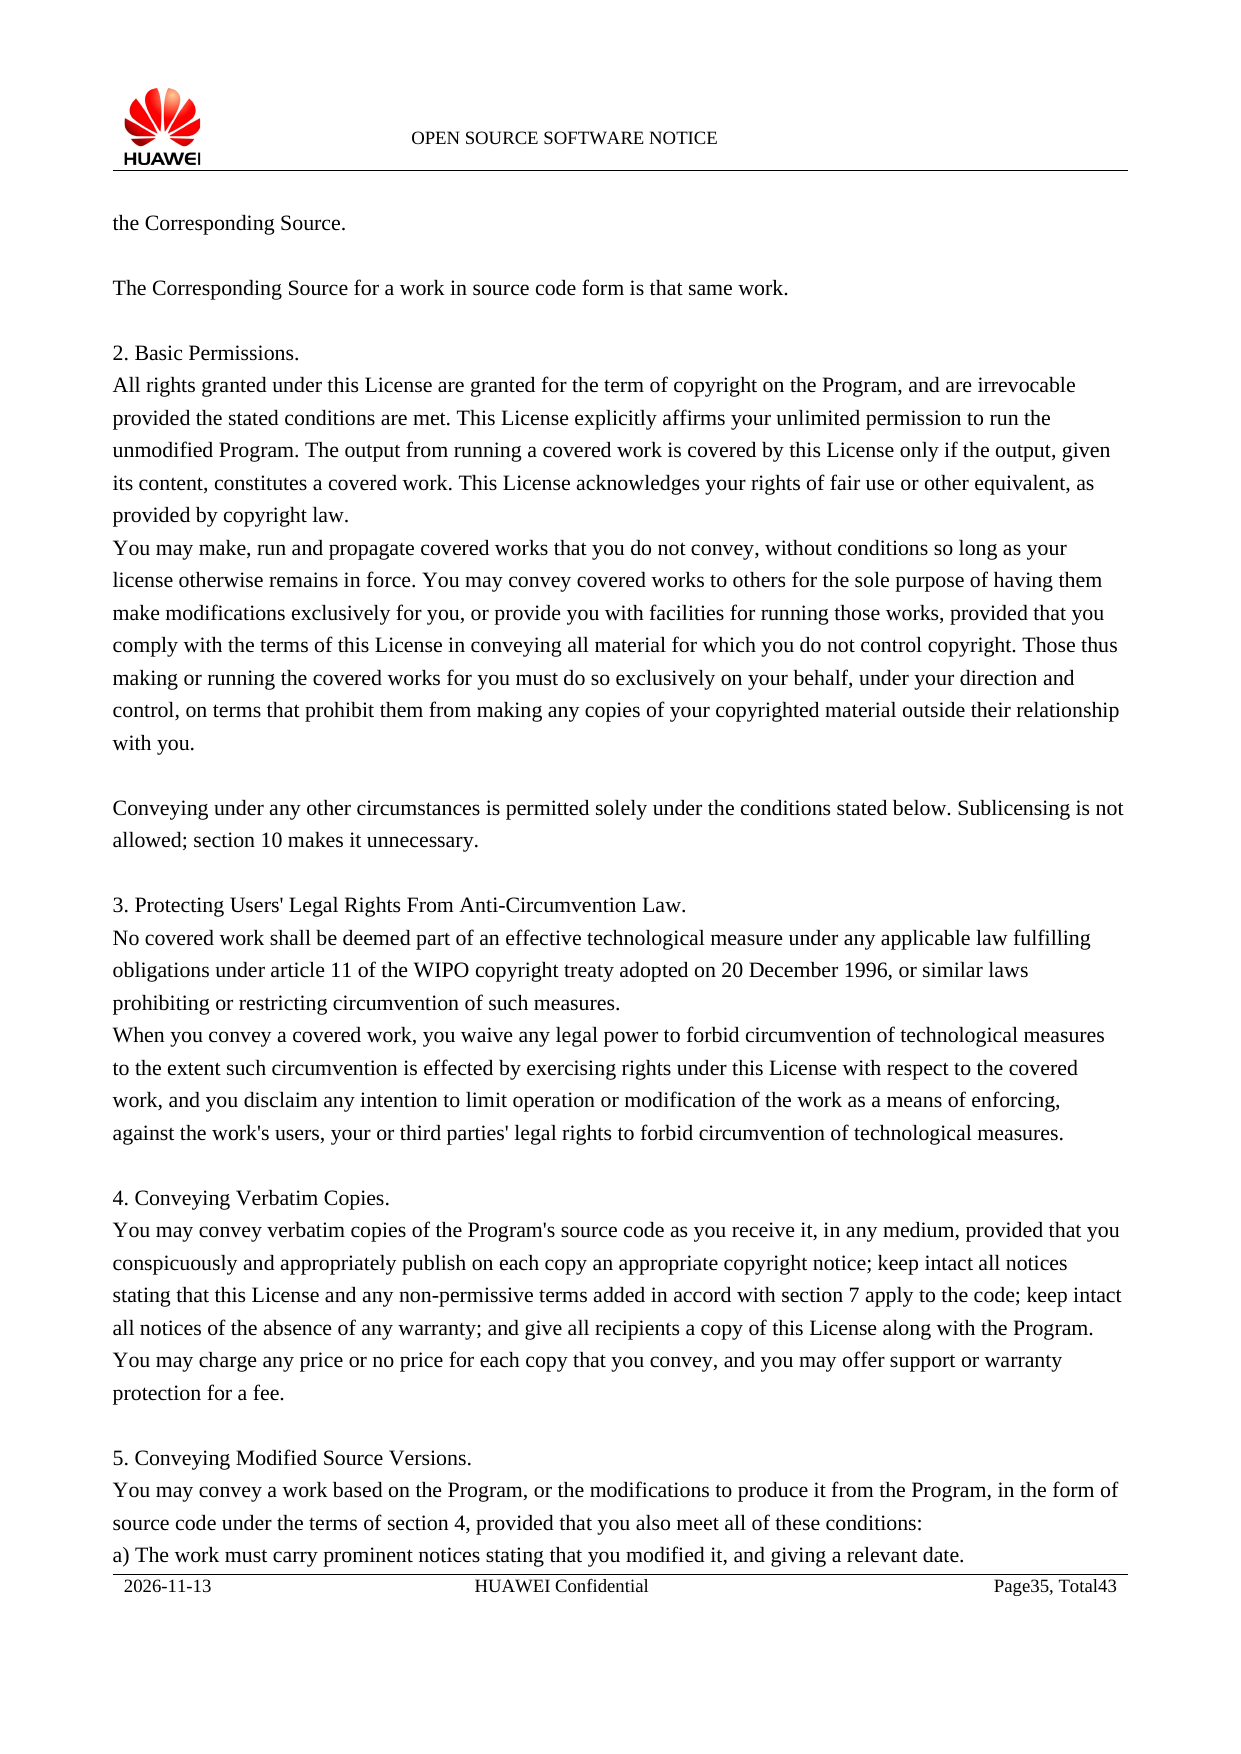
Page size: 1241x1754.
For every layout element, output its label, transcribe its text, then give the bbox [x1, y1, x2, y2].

picture [124, 88, 201, 165]
